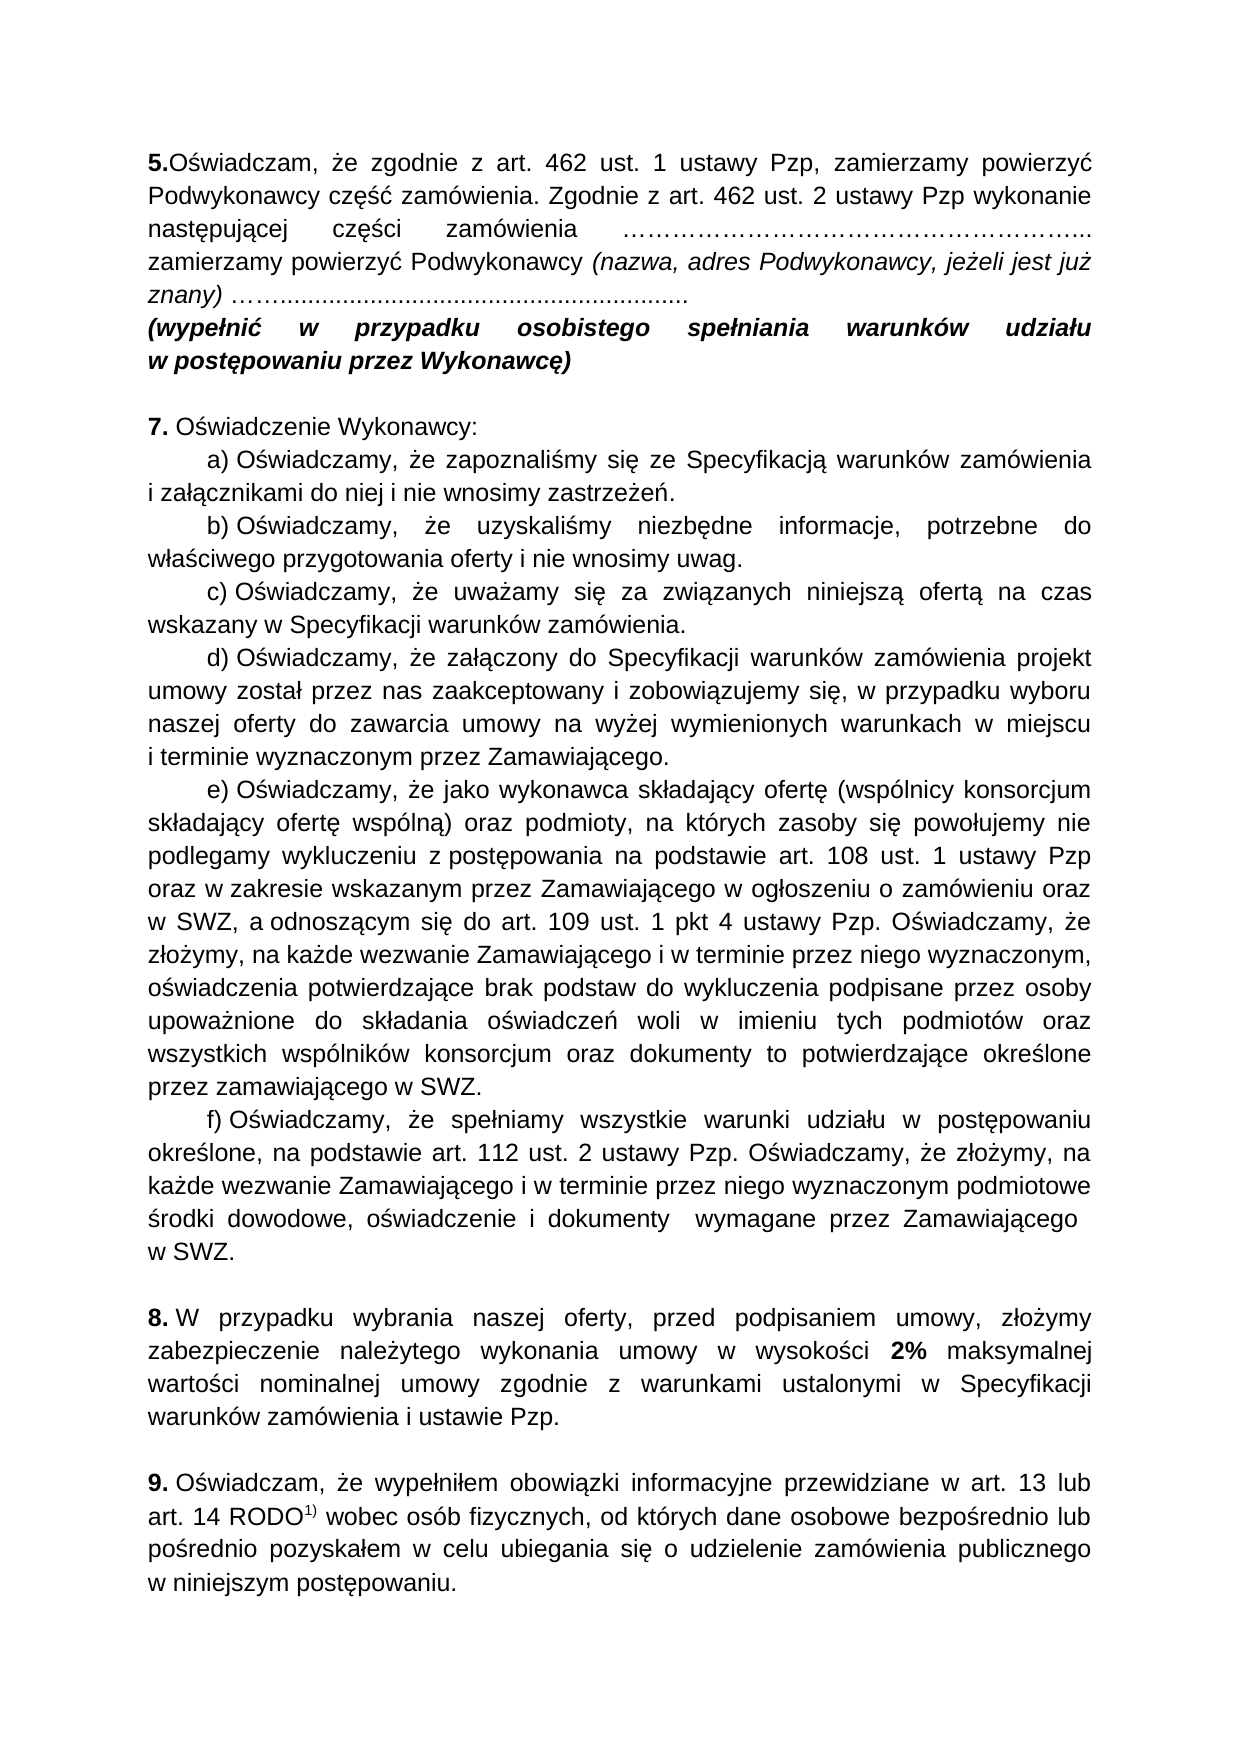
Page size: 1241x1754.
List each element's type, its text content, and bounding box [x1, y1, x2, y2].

text c) Oświadczamy, że uważamy się za związanych niniejszą ofertą na czas wskazany w Specyfikacji warunków zamówienia. [148, 577, 1093, 639]
text d) Oświadczamy, że załączony do Specyfikacji warunków zamówienia projekt umowy został przez nas zaakceptowany i zobowiązujemy się, w przypadku wyboru naszej oferty do zawarcia umowy na wyżej wymienionych warunkach w miejscu i terminie wyznaczonym przez Zamawiającego. [148, 643, 1093, 771]
text 5.Oświadczam, że zgodnie z art. 462 ust. 1 ustawy Pzp, zamierzamy powierzyć Podwykonawcy część zamówienia. Zgodnie z art. 462 ust. 2 ustawy Pzp wykonanie następującej części zamówienia ………………………………………………... zamierzamy powierzyć Podwykonawcy (nazwa, adres Podwykonawcy, jeżeli jest już znany) ……........................................................... [148, 148, 1093, 308]
text (wypełnić w przypadku osobistego spełniania warunków udziału w postępowaniu przez Wykonawcę) [148, 313, 1093, 374]
text b) Oświadczamy, że uzyskaliśmy niezbędne informacje, potrzebne do właściwego przygotowania oferty i nie wnosimy uwag. [148, 511, 1093, 573]
text a) Oświadczamy, że zapoznaliśmy się ze Specyfikacją warunków zamówienia i załącznikami do niej i nie wnosimy zastrzeżeń. [148, 445, 1093, 507]
text e) Oświadczamy, że jako wykonawca składający ofertę (wspólnicy konsorcjum składający ofertę wspólną) oraz podmioty, na których zasoby się powołujemy nie podlegamy wykluczeniu z postępowania na podstawie art. 108 ust. 1 ustawy Pzp oraz w zakresie wskazanym przez Zamawiającego w ogłoszeniu o zamówieniu oraz w SWZ, a odnoszącym się do art. 109 ust. 1 pkt 4 ustawy Pzp. Oświadczamy, że złożymy, na każde wezwanie Zamawiającego i w terminie przez niego wyznaczonym, oświadczenia potwierdzające brak podstaw do wykluczenia podpisane przez osoby upoważnione do składania oświadczeń woli w imieniu tych podmiotów oraz wszystkich wspólników konsorcjum oraz dokumenty to potwierdzające określone przez zamawiającego w SWZ. [148, 775, 1093, 1101]
text 7. Oświadczenie Wykonawcy: [148, 412, 1093, 441]
text f) Oświadczamy, że spełniamy wszystkie warunki udziału w postępowaniu określone, na podstawie art. 112 ust. 2 ustawy Pzp. Oświadczamy, że złożymy, na każde wezwanie Zamawiającego i w terminie przez niego wyznaczonym podmiotowe środki dowodowe, oświadczenie i dokumenty wymagane przez Zamawiającego w SWZ. [148, 1105, 1093, 1266]
text 8. W przypadku wybrania naszej oferty, przed podpisaniem umowy, złożymy zabezpieczenie należytego wykonania umowy w wysokości 2% maksymalnej wartości nominalnej umowy zgodnie z warunkami ustalonymi w Specyfikacji warunków zamówienia i ustawie Pzp. [148, 1303, 1093, 1431]
text 9. Oświadczam, że wypełniłem obowiązki informacyjne przewidziane w art. 13 lub art. 14 RODO1) wobec osób fizycznych, od których dane osobowe bezpośrednio lub pośrednio pozyskałem w celu ubiegania się o udzielenie zamówienia publicznego w niniejszym postępowaniu. [148, 1468, 1093, 1596]
